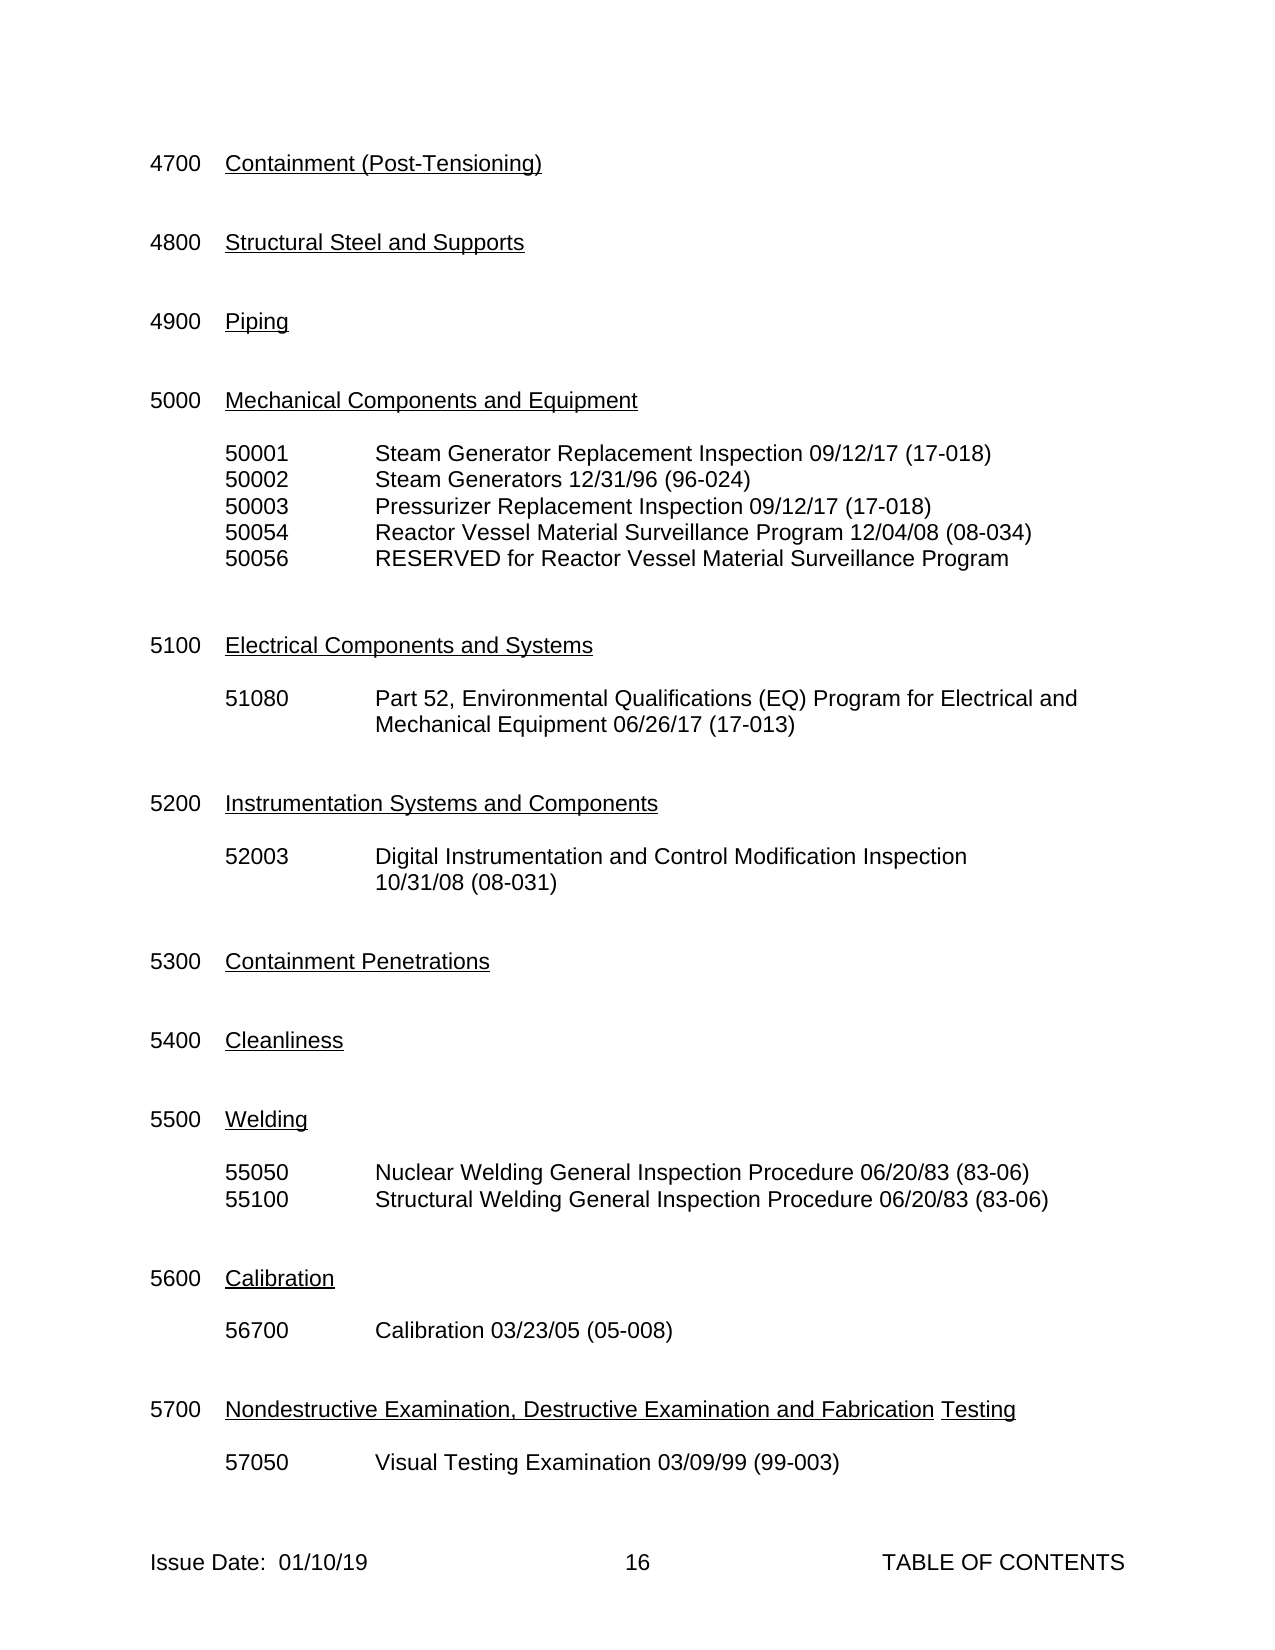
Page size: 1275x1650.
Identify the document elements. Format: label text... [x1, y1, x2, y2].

text 4900 Piping [150, 308, 1125, 334]
text 5600 Calibration [150, 1264, 1125, 1291]
text 50056 RESERVED for Reactor Vessel Material Surveillance Program [150, 545, 1125, 572]
text 50001 Steam Generator Replacement Inspection 09/12/17 (17-018) [225, 440, 1125, 466]
text 56700 Calibration 03/23/05 (05-008) [225, 1317, 1125, 1344]
list Structural Steel and Supports [150, 229, 1125, 255]
text 5500 Welding [150, 1106, 1125, 1133]
text 5200 Instrumentation Systems and Components [150, 790, 1125, 817]
text 5400 Cleanliness [150, 1027, 1125, 1054]
text 4700 Containment (Post-Tensioning) [150, 150, 1125, 176]
text 5100 Electrical Components and Systems [150, 632, 1125, 658]
text 5000 Mechanical Components and Equipment [150, 387, 1125, 413]
text 10/31/08 (08-031) [150, 869, 1125, 896]
text 57050 Visual Testing Examination 03/09/99 (99-003) [225, 1449, 1125, 1475]
text 50003 Pressurizer Replacement Inspection 09/12/17 (17-018) [150, 493, 1125, 519]
text 55050 Nuclear Welding General Inspection Procedure 06/20/83 (83-06) [225, 1159, 1125, 1186]
text 50054 Reactor Vessel Material Surveillance Program 12/04/08 (08-034) [150, 519, 1125, 545]
text 52003 Digital Instrumentation and Control Modification Inspection [150, 843, 1125, 869]
text 5700 Nondestructive Examination, Destructive Examination and Fabrication Testing [150, 1396, 1125, 1423]
list Containment Penetrations [150, 948, 1125, 975]
text 51080 Part 52, Environmental Qualifications (EQ) Program for Electrical and Mechanical Equipment 06/26/17 (17-013) [150, 685, 1125, 737]
text 55100 Structural Welding General Inspection Procedure 06/20/83 (83-06) [225, 1186, 1125, 1212]
text 50002 Steam Generators 12/31/96 (96-024) [150, 466, 1125, 493]
